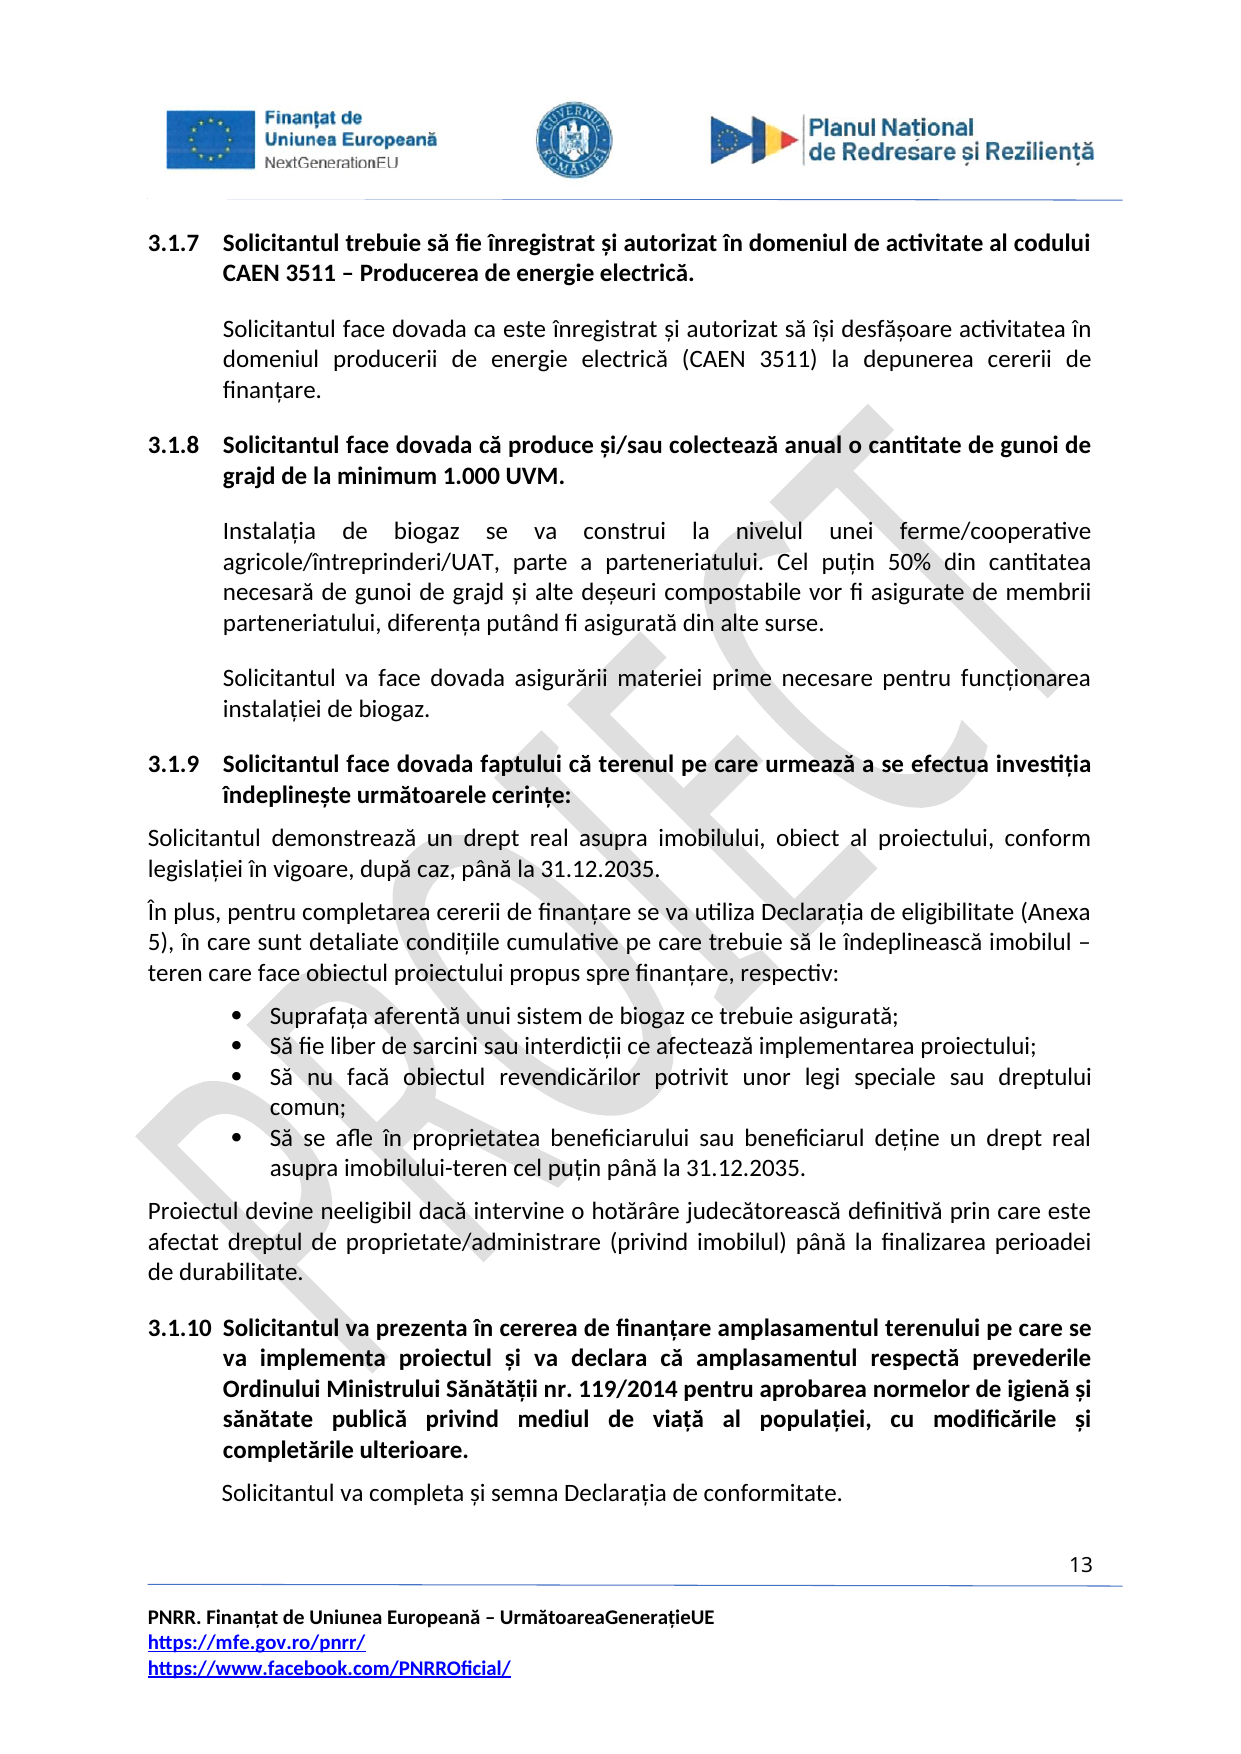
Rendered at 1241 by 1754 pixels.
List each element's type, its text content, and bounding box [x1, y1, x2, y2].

subtitle Solicitantul face dovada faptului că terenul pe care urmează a se efectua investiția îndeplinește următoarele cerințe: [148, 749, 1093, 810]
subtitle Solicitantul va face dovada asigurării materiei prime necesare pentru funcționarea instalației de biogaz. [223, 663, 1093, 724]
subtitle Instalația de biogaz se va construi la nivelul unei ferme/cooperative agricole/întreprinderi/UAT, parte a parteneriatului. Cel puțin 50% din cantitatea necesară de gunoi de grajd și alte deșeuri compostabile vor fi asigurate de membrii parteneriatului, diferența putând fi asigurată din alte surse. [223, 516, 1093, 638]
list Să fie liber de sarcini sau interdicții ce afectează implementarea proiectului; [232, 1030, 1093, 1061]
picture [147, 73, 1123, 199]
subtitle Solicitantul face dovada ca este înregistrat și autorizat să își desfășoare activitatea în domeniul producerii de energie electrică (CAEN 3511) la depunerea cererii de finanțare. [223, 313, 1093, 404]
text În plus, pentru completarea cererii de finanțare se va utiliza Declarația de eligibilitate (Anexa 5), în care sunt detaliate condițiile cumulative pe care trebuie să le îndeplinească imobilul – teren care face obiectul proiectului propus spre finanțare, respectiv: [148, 896, 1093, 987]
list Să nu facă obiectul revendicărilor potrivit unor legi speciale sau dreptului comun; [232, 1061, 1093, 1122]
subtitle Solicitantul trebuie să fie înregistrat și autorizat în domeniul de activitate al codului CAEN 3511 – Producerea de energie electrică. [148, 227, 1093, 288]
subtitle Solicitantul va prezenta în cererea de finanțare amplasamentul terenului pe care se va implementa proiectul și va declara că amplasamentul respectă prevederile Ordinului Ministrului Sănătății nr. 119/2014 pentru aprobarea normelor de igienă și sănătate publică privind mediul de viață al populației, cu modificările și completările ulterioare. [148, 1312, 1093, 1464]
text Proiectul devine neeligibil dacă intervine o hotărâre judecătorească definitivă prin care este afectat dreptul de proprietate/administrare (privind imobilul) până la finalizarea perioadei de durabilitate. [148, 1195, 1093, 1287]
text Solicitantul va completa și semna Declarația de conformitate. [221, 1477, 1093, 1508]
list Suprafața aferentă unui sistem de biogaz ce trebuie asigurată; [232, 1000, 1093, 1030]
subtitle Solicitantul face dovada că produce și/sau colectează anual o cantitate de gunoi de grajd de la minimum 1.000 UVM. [148, 429, 1093, 491]
list Să se afle în proprietatea beneficiarului sau beneficiarul deține un drept real asupra imobilului-teren cel puțin până la 31.12.2035. [232, 1122, 1093, 1183]
text Solicitantul demonstrează un drept real asupra imobilului, obiect al proiectului, conform legislației în vigoare, după caz, până la 31.12.2035. [148, 822, 1093, 883]
